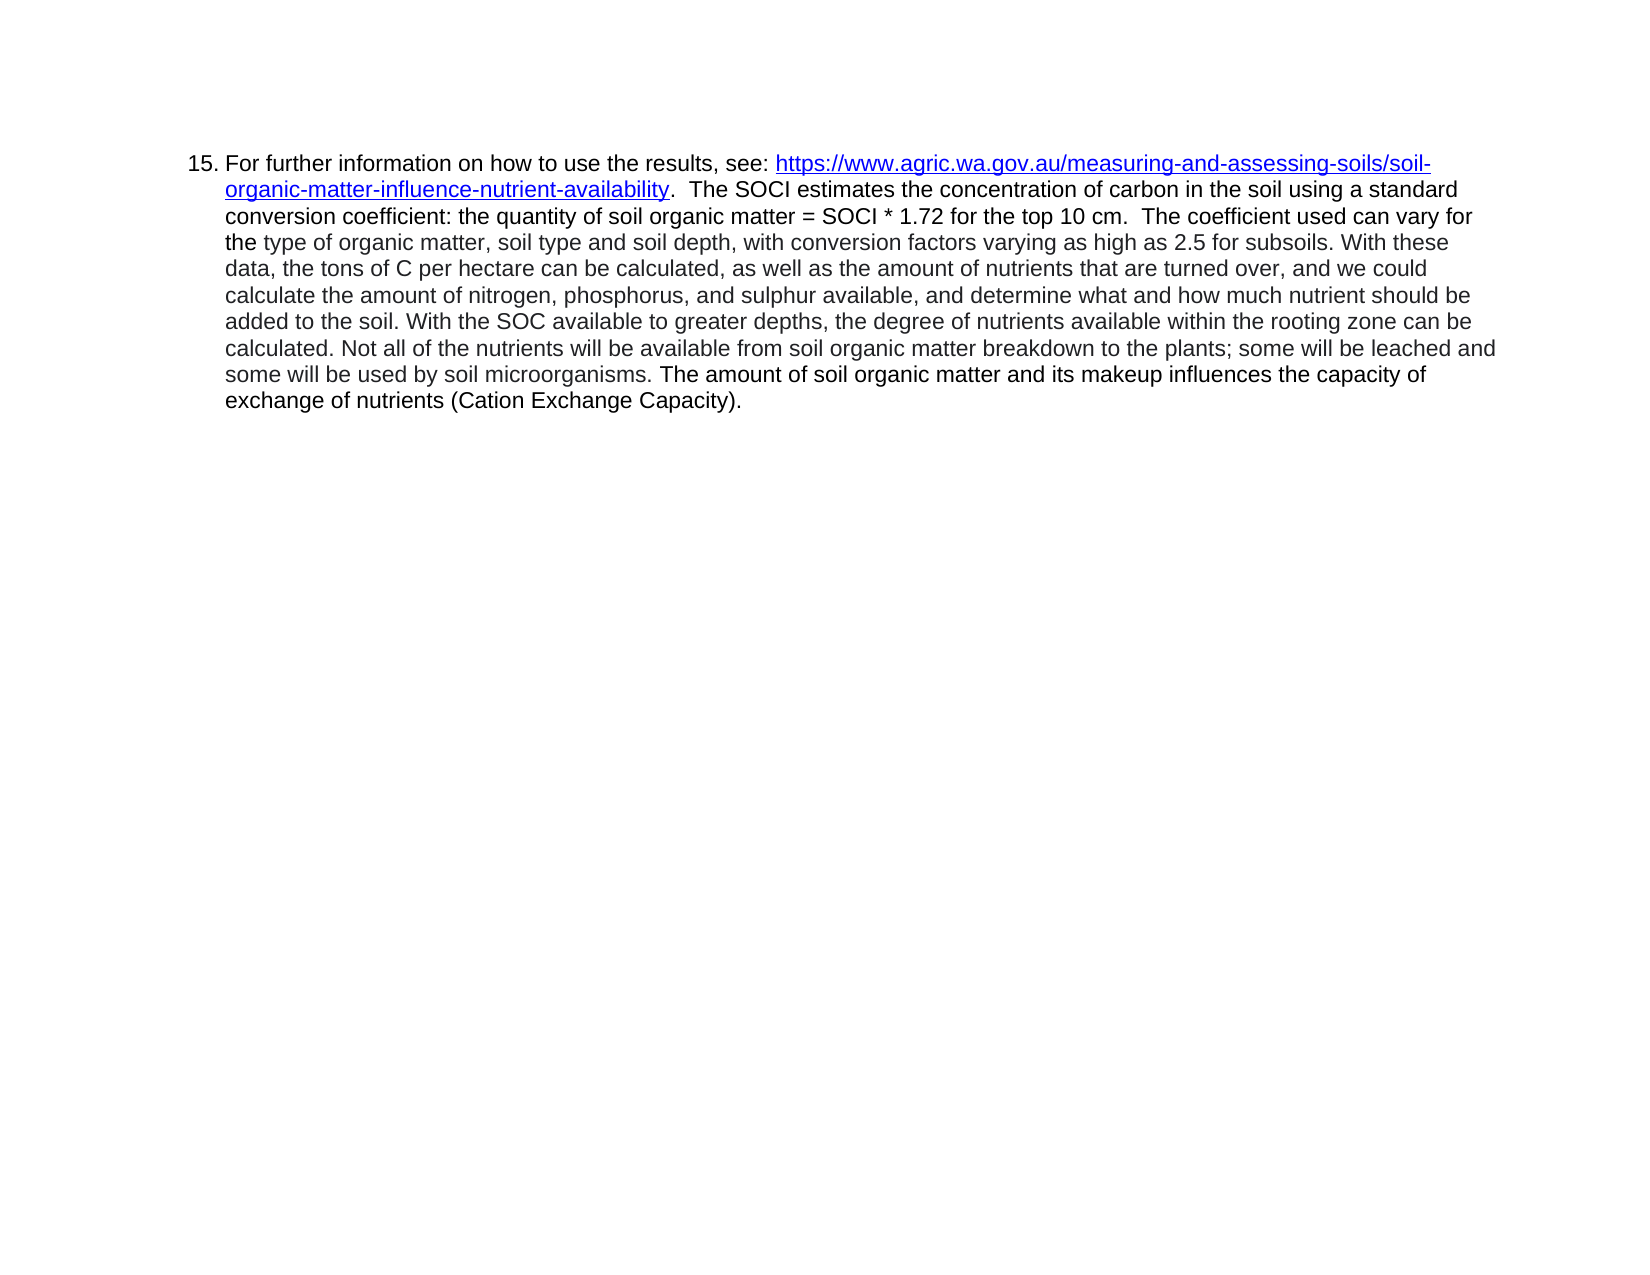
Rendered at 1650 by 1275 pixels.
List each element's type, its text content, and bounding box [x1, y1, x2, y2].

list For further information on how to use the results, see: https://www.agric.wa.gov.au/measuring-and-assessing-soils/soil-organic-matter-influence-nutrient-availability. The SOCI estimates the concentration of carbon in the soil using a standard conversion coefficient: the quantity of soil organic matter = SOCI * 1.72 for the top 10 cm. The coefficient used can vary for the type of organic matter, soil type and soil depth, with conversion factors varying as high as 2.5 for subsoils. With these data, the tons of C per hectare can be calculated, as well as the amount of nutrients that are turned over, and we could calculate the amount of nitrogen, phosphorus, and sulphur available, and determine what and how much nutrient should be added to the soil. With the SOC available to greater depths, the degree of nutrients available within the rooting zone can be calculated. Not all of the nutrients will be available from soil organic matter breakdown to the plants; some will be leached and some will be used by soil microorganisms. The amount of soil organic matter and its makeup influences the capacity of exchange of nutrients (Cation Exchange Capacity). [187, 150, 1500, 413]
